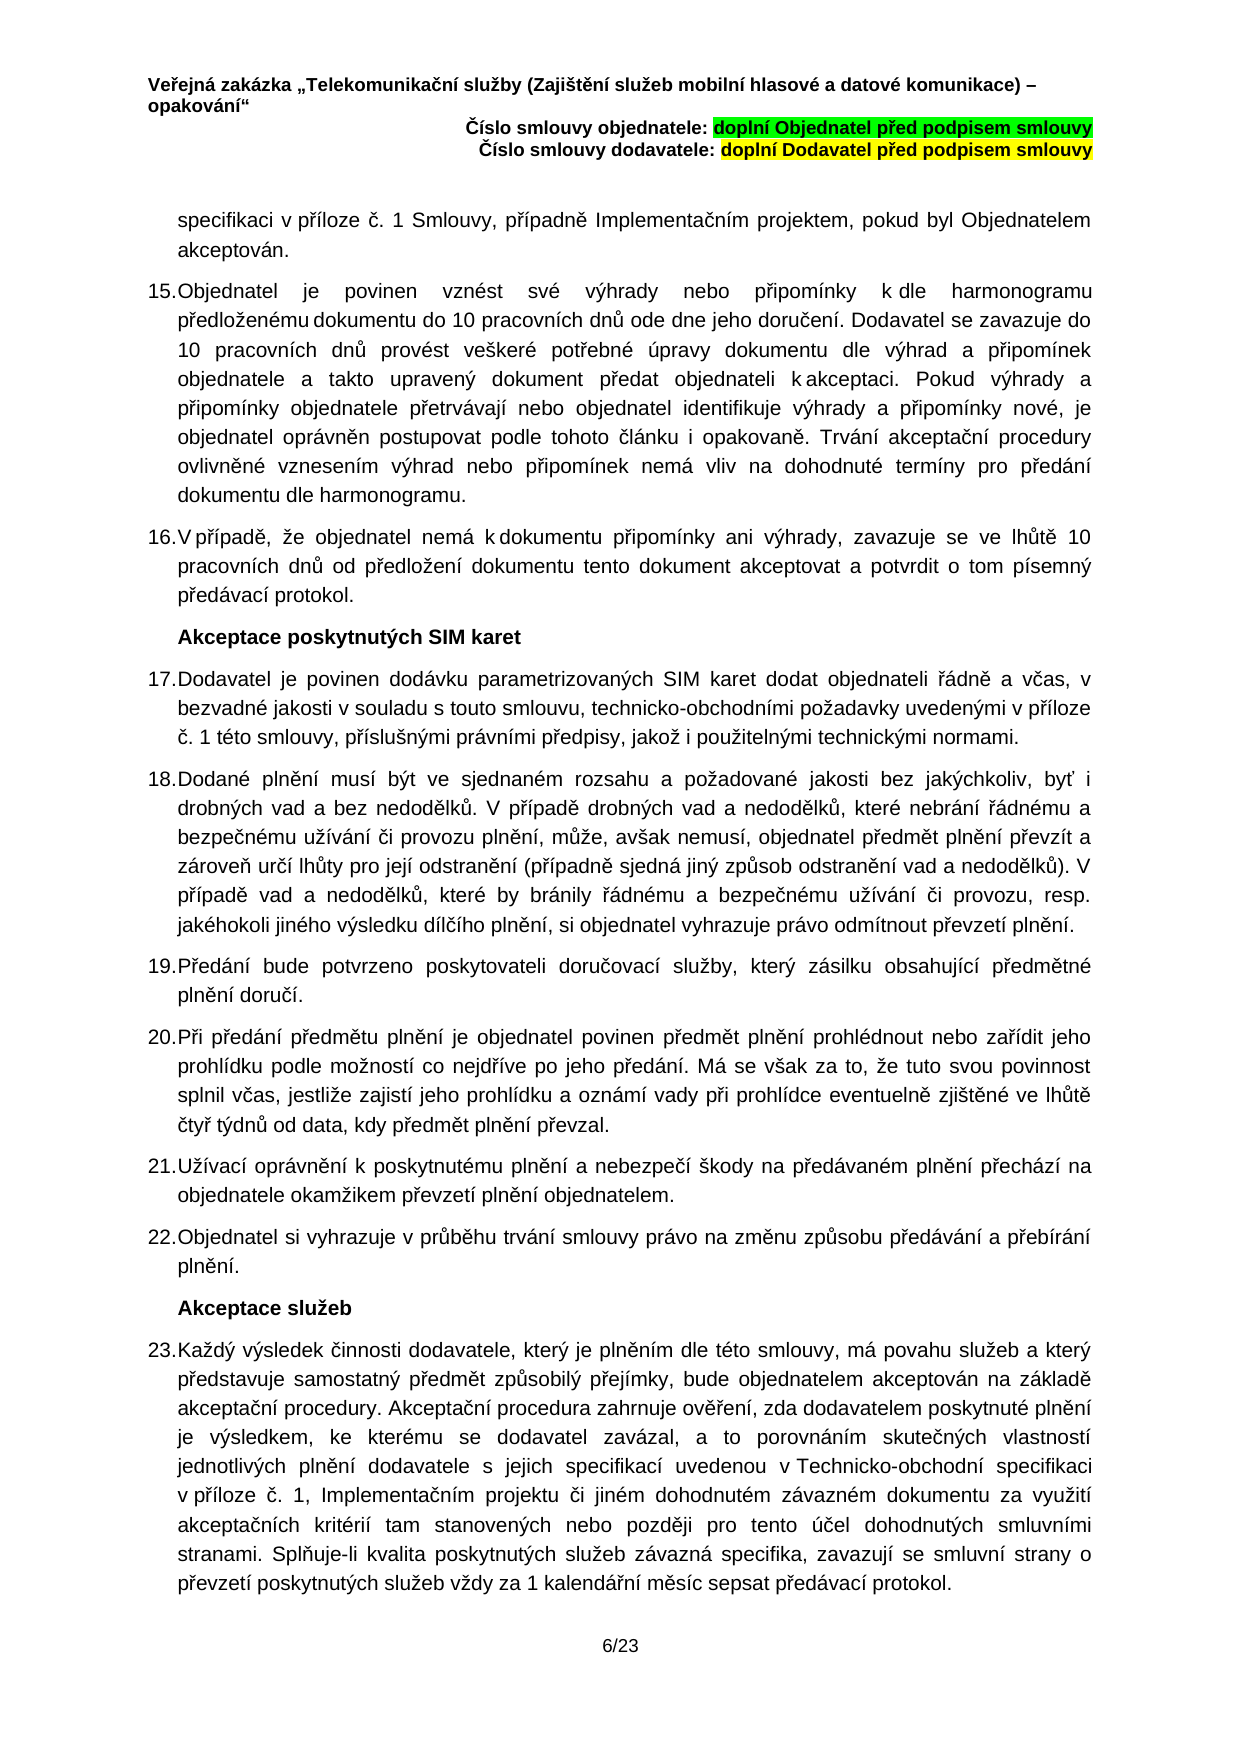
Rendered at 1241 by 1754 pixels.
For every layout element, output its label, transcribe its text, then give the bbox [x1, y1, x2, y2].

list Akceptace služeb [148, 1291, 1093, 1320]
list Užívací oprávnění k poskytnutému plnění a nebezpečí škody na předávaném plnění přechází na objednatele okamžikem převzetí plnění objednatelem. [148, 1149, 1093, 1207]
list Akceptace poskytnutých SIM karet [148, 620, 1093, 649]
list Dodané plnění musí být ve sjednaném rozsahu a požadované jakosti bez jakýchkoliv, byť i drobných vad a bez nedodělků. V případě drobných vad a nedodělků, které nebrání řádnému a bezpečnému užívání či provozu plnění, může, avšak nemusí, objednatel předmět plnění převzít a zároveň určí lhůty pro její odstranění (případně sjedná jiný způsob odstranění vad a nedodělků). V případě vad a nedodělků, které by bránily řádnému a bezpečnému užívání či provozu, resp. jakéhokoli jiného výsledku dílčího plnění, si objednatel vyhrazuje právo odmítnout převzetí plnění. [148, 761, 1093, 936]
list V případě, že objednatel nemá k dokumentu připomínky ani výhrady, zavazuje se ve lhůtě 10 pracovních dnů od předložení dokumentu tento dokument akceptovat a potvrdit o tom písemný předávací protokol. [148, 520, 1093, 607]
list Dodavatel je povinen dodávku parametrizovaných SIM karet dodat objednateli řádně a včas, v bezvadné jakosti v souladu s touto smlouvu, technicko-obchodními požadavky uvedenými v příloze č. 1 této smlouvy, příslušnými právními předpisy, jakož i použitelnými technickými normami. [148, 661, 1093, 749]
list Každý výsledek činnosti dodavatele, který je plněním dle této smlouvy, má povahu služeb a který představuje samostatný předmět způsobilý přejímky, bude objednatelem akceptován na základě akceptační procedury. Akceptační procedura zahrnuje ověření, zda dodavatelem poskytnuté plnění je výsledkem, ke kterému se dodavatel zavázal, a to porovnáním skutečných vlastností jednotlivých plnění dodavatele s jejich specifikací uvedenou v Technicko-obchodní specifikaci v příloze č. 1, Implementačním projektu či jiném dohodnutém závazném dokumentu za využití akceptačních kritérií tam stanovených nebo později pro tento účel dohodnutých smluvními stranami. Splňuje-li kvalita poskytnutých služeb závazná specifika, zavazují se smluvní strany o převzetí poskytnutých služeb vždy za 1 kalendářní měsíc sepsat předávací protokol. [148, 1332, 1093, 1595]
list Při předání předmětu plnění je objednatel povinen předmět plnění prohlédnout nebo zařídit jeho prohlídku podle možností co nejdříve po jeho předání. Má se však za to, že tuto svou povinnost splnil včas, jestliže zajistí jeho prohlídku a oznámí vady při prohlídce eventuelně zjištěné ve lhůtě čtyř týdnů od data, kdy předmět plnění převzal. [148, 1020, 1093, 1136]
list Předání bude potvrzeno poskytovateli doručovací služby, který zásilku obsahující předmětné plnění doručí. [148, 949, 1093, 1007]
list Objednatel si vyhrazuje v průběhu trvání smlouvy právo na změnu způsobu předávání a přebírání plnění. [148, 1220, 1093, 1278]
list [148, 203, 1093, 261]
list Objednatel je povinen vznést své výhrady nebo připomínky k dle harmonogramu předloženému dokumentu do 10 pracovních dnů ode dne jeho doručení. Dodavatel se zavazuje do 10 pracovních dnů provést veškeré potřebné úpravy dokumentu dle výhrad a připomínek objednatele a takto upravený dokument předat objednateli k akceptaci. Pokud výhrady a připomínky objednatele přetrvávají nebo objednatel identifikuje výhrady a připomínky nové, je objednatel oprávněn postupovat podle tohoto článku i opakovaně. Trvání akceptační procedury ovlivněné vznesením výhrad nebo připomínek nemá vliv na dohodnuté termíny pro předání dokumentu dle harmonogramu. [148, 274, 1093, 507]
